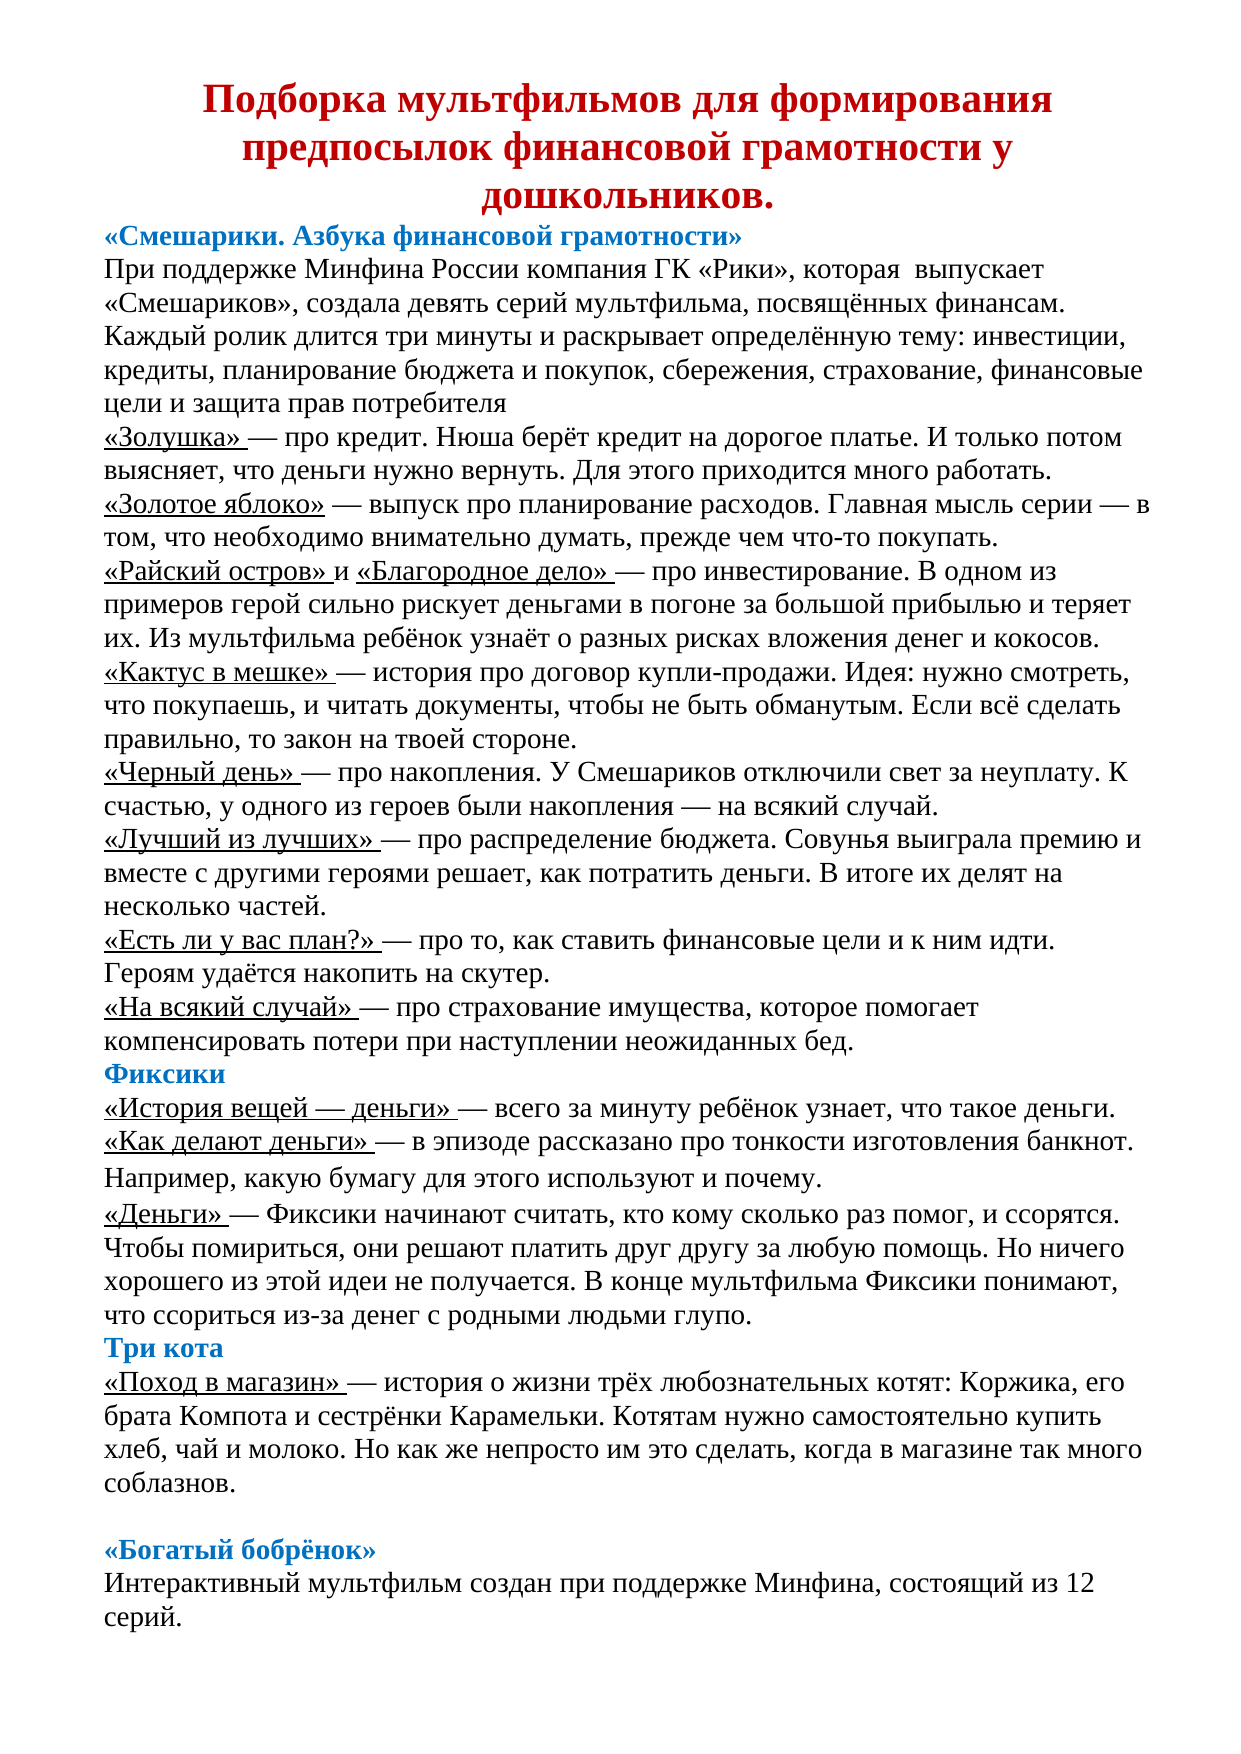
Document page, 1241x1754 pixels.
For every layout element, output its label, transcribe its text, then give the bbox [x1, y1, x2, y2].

text «Смешарики. Азбука финансовой грамотности» [103, 218, 1152, 251]
text «История вещей — деньги» — всего за минуту ребёнок узнает, что такое деньги. [103, 1090, 1152, 1123]
text Подборка мультфильмов для формирования предпосылок финансовой грамотности у дошкольников. [103, 74, 1152, 218]
text «Поход в магазин» — история о жизни трёх любознательных котят: Коржика, его брата Компота и сестрёнки Карамельки. Котятам нужно самостоятельно купить хлеб, чай и молоко. Но как же непросто им это сделать, когда в магазине так много соблазнов. [103, 1364, 1152, 1498]
text Фиксики [103, 1056, 1152, 1090]
text При поддержке Минфина России компания ГК «Рики», которая выпускает «Смешариков», создала девять серий мультфильма, посвящённых финансам. Каждый ролик длится три минуты и раскрывает определённую тему: инвестиции, кредиты, планирование бюджета и покупок, сбережения, страхование, финансовые цели и защита прав потребителя [103, 251, 1152, 419]
text «Золушка» — про кредит. Нюша берёт кредит на дорогое платье. И только потом выясняет, что деньги нужно вернуть. Для этого приходится много работать. [103, 419, 1152, 486]
text «Богатый бобрёнок» [103, 1532, 1152, 1565]
text «Есть ли у вас план?» — про то, как ставить финансовые цели и к ним идти. Героям удаётся накопить на скутер. [103, 922, 1152, 989]
text Интерактивный мультфильм создан при поддержке Минфина, состоящий из 12 серий. [103, 1565, 1152, 1632]
text «Золотое яблоко» — выпуск про планирование расходов. Главная мысль серии — в том, что необходимо внимательно думать, прежде чем что-то покупать. [103, 486, 1152, 553]
text «Деньги» — Фиксики начинают считать, кто кому сколько раз помог, и ссорятся. Чтобы помириться, они решают платить друг другу за любую помощь. Но ничего хорошего из этой идеи не получается. В конце мультфильма Фиксики понимают, что ссориться из-за денег с родными людьми глупо. [103, 1196, 1152, 1331]
text «Райский остров» и «Благородное дело» — про инвестирование. В одном из примеров герой сильно рискует деньгами в погоне за большой прибылью и теряет их. Из мультфильма ребёнок узнаёт о разных рисках вложения денег и кокосов. [103, 553, 1152, 654]
text «На всякий случай» — про страхование имущества, которое помогает компенсировать потери при наступлении неожиданных бед. [103, 989, 1152, 1056]
text «Черный день» — про накопления. У Смешариков отключили свет за неуплату. К счастью, у одного из героев были накопления — на всякий случай. [103, 754, 1152, 821]
text «Кактус в мешке» — история про договор купли-продажи. Идея: нужно смотреть, что покупаешь, и читать документы, чтобы не быть обманутым. Если всё сделать правильно, то закон на твоей стороне. [103, 654, 1152, 754]
text Три кота [103, 1331, 1152, 1364]
text «Как делают деньги» — в эпизоде рассказано про тонкости изготовления банкнот. Например, какую бумагу для этого используют и почему.⠀ [103, 1123, 1152, 1196]
text «Лучший из лучших» — про распределение бюджета. Совунья выиграла премию и вместе с другими героями решает, как потратить деньги. В итоге их делят на несколько частей. [103, 821, 1152, 922]
